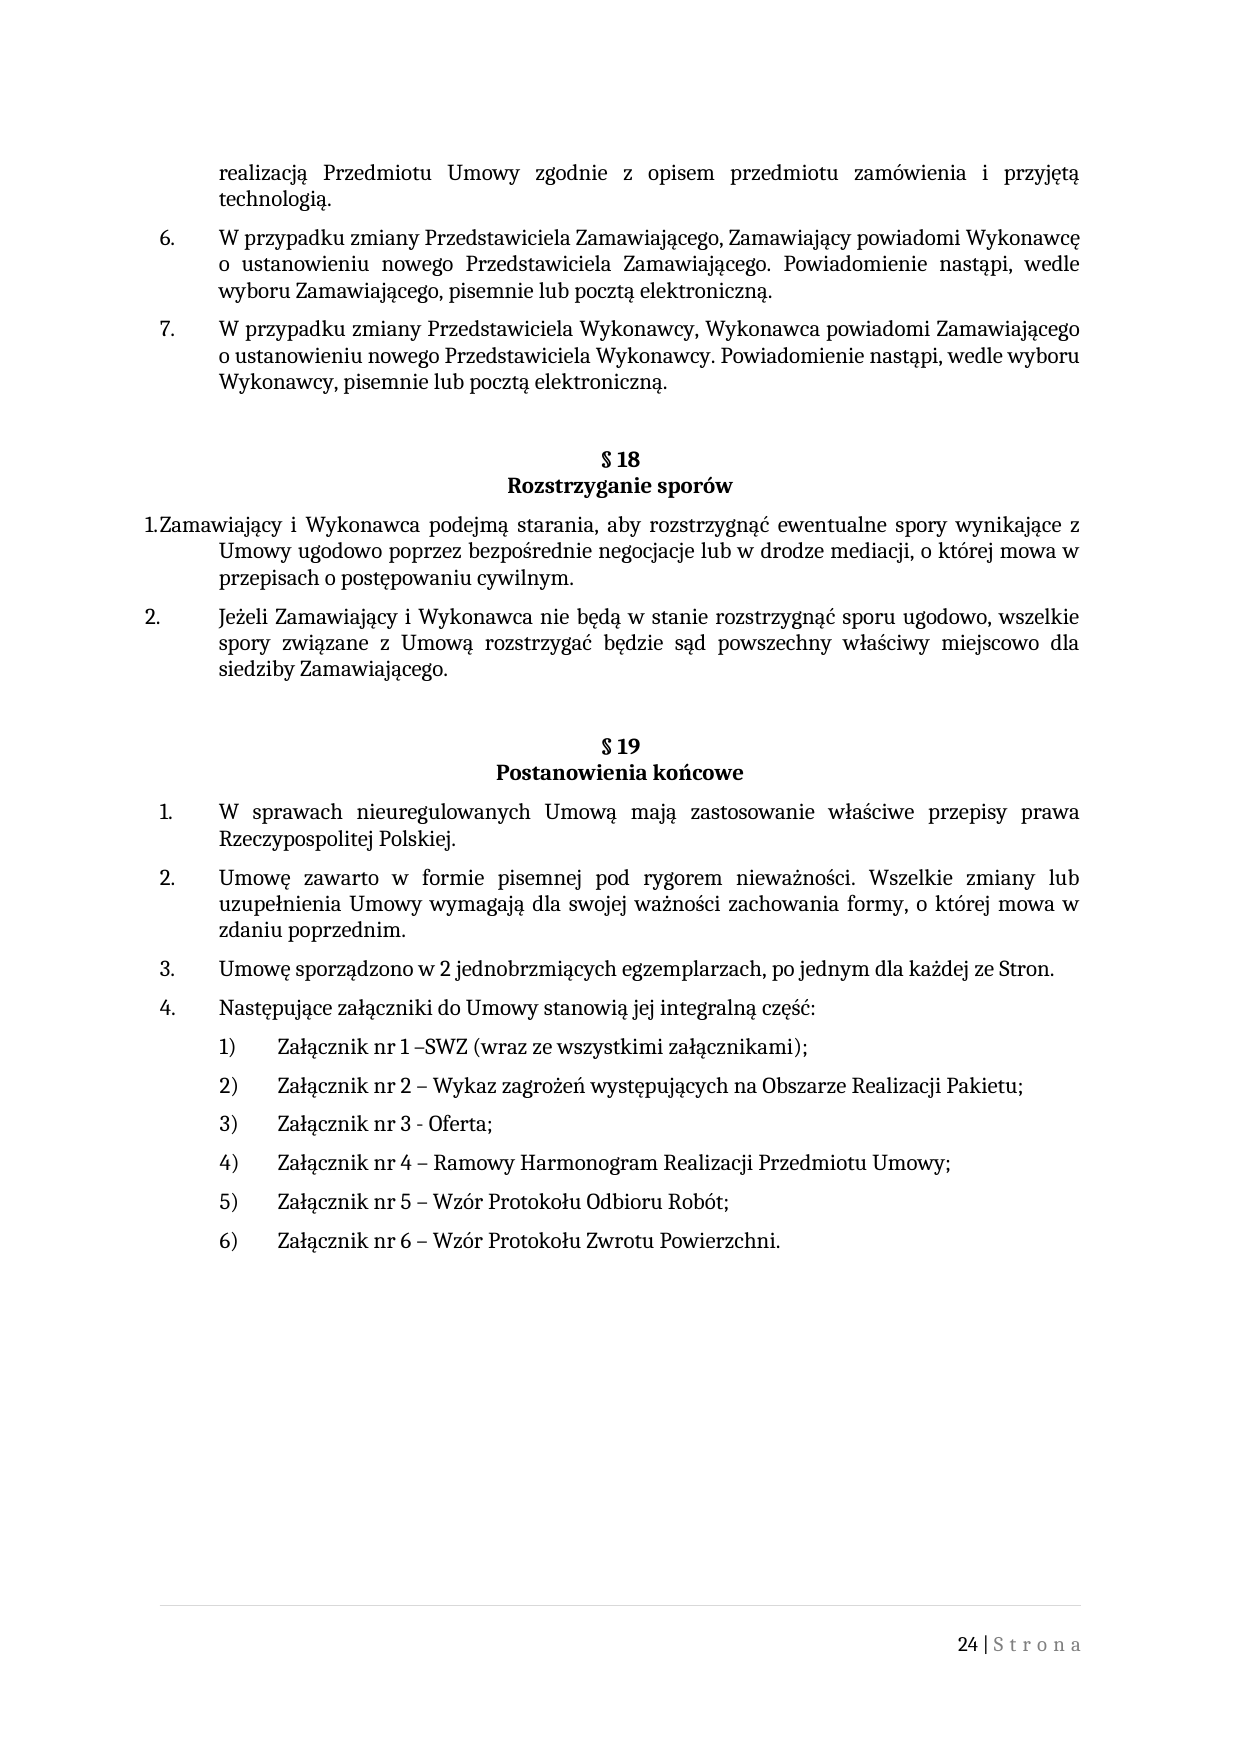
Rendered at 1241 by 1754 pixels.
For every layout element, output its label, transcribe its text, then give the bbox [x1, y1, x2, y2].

list Załącznik nr 5 – Wzór Protokołu Odbioru Robót; [219, 1189, 1081, 1215]
list Załącznik nr 6 – Wzór Protokołu Zwrotu Powierzchni. [219, 1228, 1081, 1254]
list Umowę sporządzono w 2 jednobrzmiących egzemplarzach, po jednym dla każdej ze Stron. [159, 956, 1081, 982]
list Załącznik nr 2 – Wykaz zagrożeń występujących na Obszarze Realizacji Pakietu; [219, 1072, 1081, 1099]
list Następujące załączniki do Umowy stanowią jej integralną część: [159, 995, 1081, 1021]
text § 18 Rozstrzyganie sporów [159, 447, 1081, 499]
list Zamawiający i Wykonawca podejmą starania, aby rozstrzygnąć ewentualne spory wynikające z Umowy ugodowo poprzez bezpośrednie negocjacje lub w drodze mediacji, o której mowa w przepisach o postępowaniu cywilnym. [145, 512, 1081, 591]
list W przypadku zmiany Przedstawiciela Zamawiającego, Zamawiający powiadomi Wykonawcę o ustanowieniu nowego Przedstawiciela Zamawiającego. Powiadomienie nastąpi, wedle wyboru Zamawiającego, pisemnie lub pocztą elektroniczną. [159, 225, 1081, 304]
list W przypadku zmiany Przedstawiciela Wykonawcy, Wykonawca powiadomi Zamawiającego o ustanowieniu nowego Przedstawiciela Wykonawcy. Powiadomienie nastąpi, wedle wyboru Wykonawcy, pisemnie lub pocztą elektroniczną. [159, 316, 1081, 395]
list Umowę zawarto w formie pisemnej pod rygorem nieważności. Wszelkie zmiany lub uzupełnienia Umowy wymagają dla swojej ważności zachowania formy, o której mowa w zdaniu poprzednim. [159, 864, 1081, 943]
list Załącznik nr 3 - Oferta; [219, 1111, 1081, 1138]
list W sprawach nieuregulowanych Umową mają zastosowanie właściwe przepisy prawa Rzeczypospolitej Polskiej. [159, 799, 1081, 852]
list Jeżeli Zamawiający i Wykonawca nie będą w stanie rozstrzygnąć sporu ugodowo, wszelkie spory związane z Umową rozstrzygać będzie sąd powszechny właściwy miejscowo dla siedziby Zamawiającego. [145, 603, 1081, 682]
list Załącznik nr 4 – Ramowy Harmonogram Realizacji Przedmiotu Umowy; [219, 1150, 1081, 1176]
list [159, 159, 1081, 212]
list Załącznik nr 1 –SWZ (wraz ze wszystkimi załącznikami); [219, 1033, 1081, 1060]
text § 19 Postanowienia końcowe [159, 734, 1081, 787]
